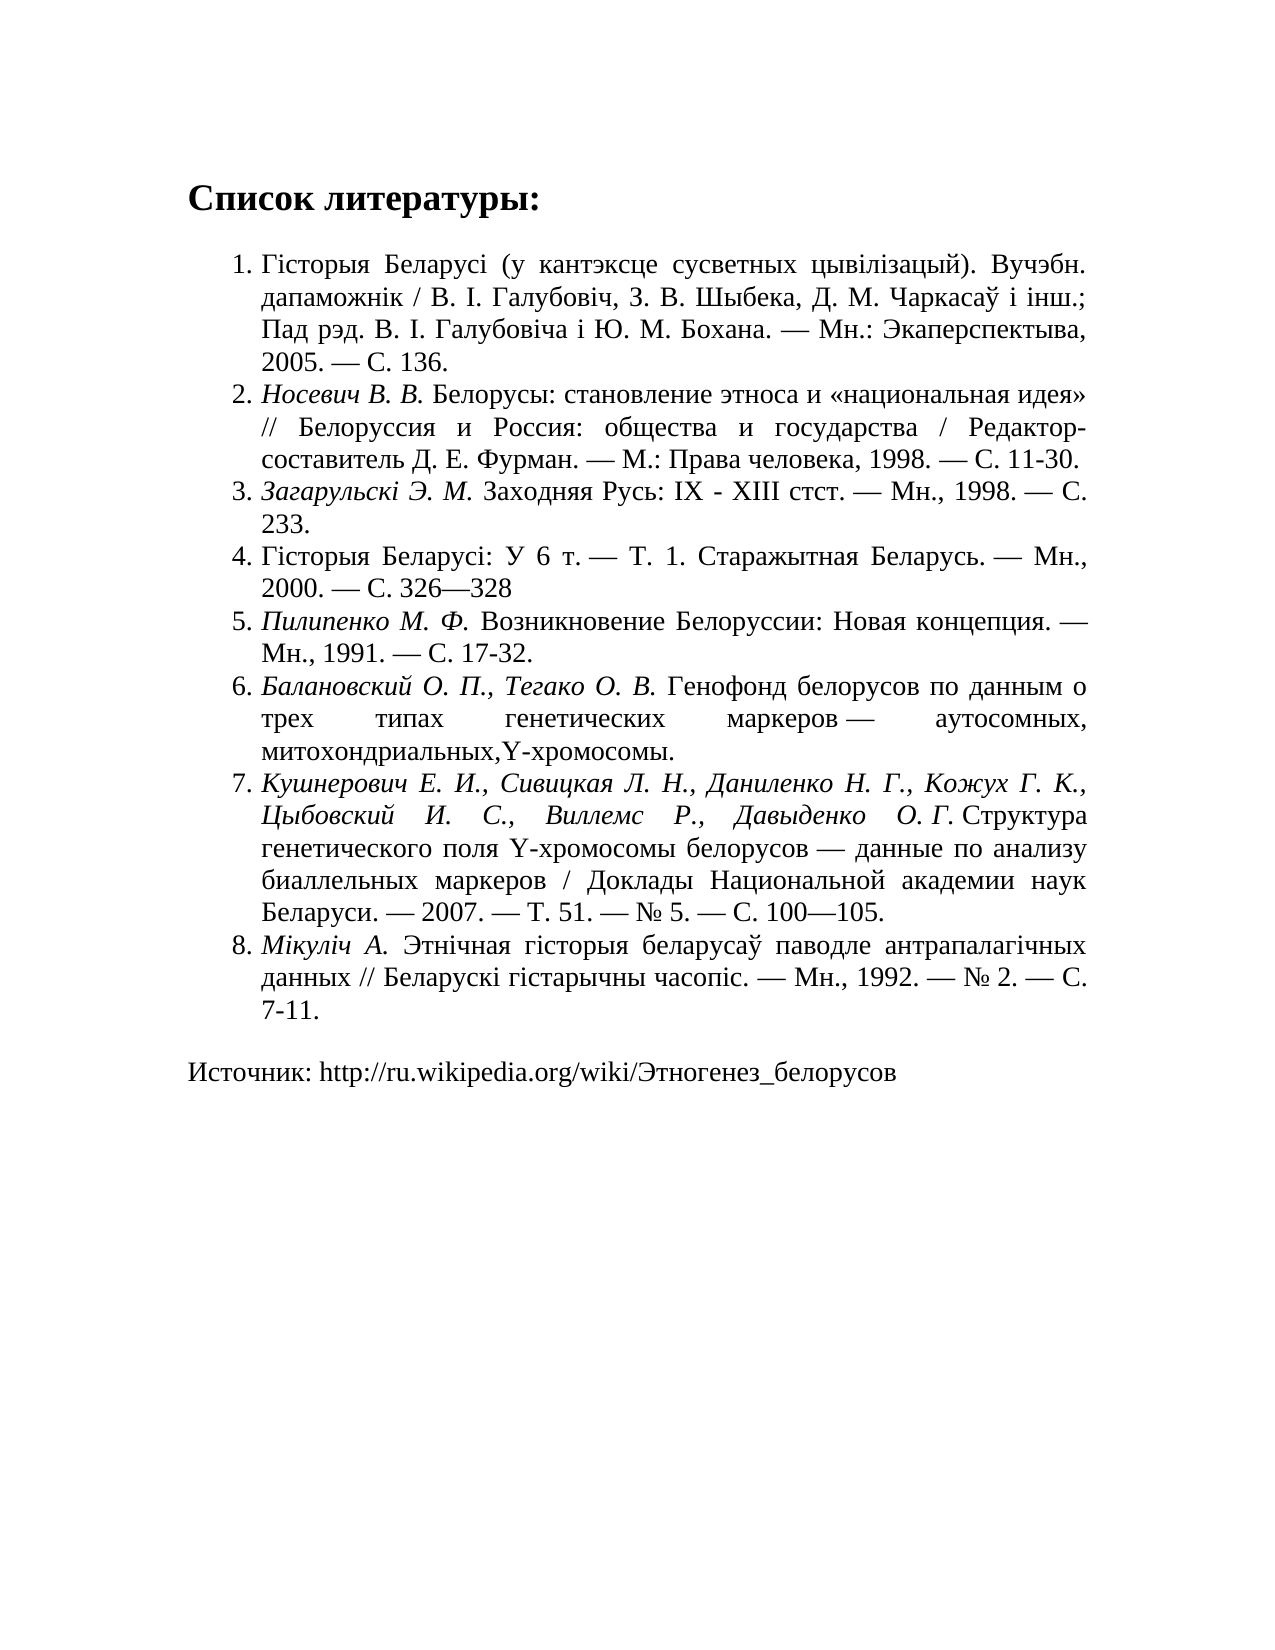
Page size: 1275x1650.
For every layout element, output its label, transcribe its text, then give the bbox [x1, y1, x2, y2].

list Загарульскi Э. М. Заходняя Русь: IX - XIII стст. — Мн., 1998. — С. 233. [232, 474, 1087, 539]
list Носевич В. В. Белорусы: становление этноса и «национальная идея» // Белоруссия и Россия: общества и государства / Редактор-составитель Д. Е. Фурман. — М.: Права человека, 1998. — C. 11-30. [232, 377, 1087, 474]
list Мiкулiч А. Этнiчная гiсторыя беларусаў паводле антрапалагiчных данных // Беларускі гістарычны часопiс. — Мн., 1992. — № 2. — С. 7-11. [232, 928, 1087, 1025]
list Балановский О. П., Тегако О. В. Генофонд белорусов по данным о трех типах генетических маркеров — аутосомных, митохондриальных,Y-хромосомы. [232, 669, 1087, 766]
list Кушнерович Е. И., Сивицкая Л. Н., Даниленко Н. Г., Кожух Г. К., Цыбовский И. С., Виллемс Р., Давыденко О. Г. Структура генетического поля Y-хромосомы белорусов — данные по анализу биаллельных маркеров / Доклады Национальной академии наук Беларуси. — 2007. — Т. 51. — № 5. — С. 100—105. [232, 766, 1087, 928]
list Гісторыя Беларусі (у кантэксце сусветных цывілізацый). Вучэбн. дапаможнік / В. І. Галубовіч, З. В. Шыбека, Д. М. Чаркасаў і інш.; Пад рэд. В. І. Галубовіча і Ю. М. Бохана. — Мн.: Экаперспектыва, 2005. — С. 136. [232, 248, 1087, 377]
list Список литературы: [187, 175, 1087, 218]
list Гісторыя Беларусі: У 6 т. — Т. 1. Старажытная Беларусь. — Мн., 2000. — С. 326—328 [232, 539, 1087, 604]
list Пилипенко М. Ф. Возникновение Белоруссии: Новая концепция. — Мн., 1991. — С. 17-32. [232, 604, 1087, 669]
text Источник: http://ru.wikipedia.org/wiki/Этногенез_белорусов [187, 1054, 1087, 1087]
